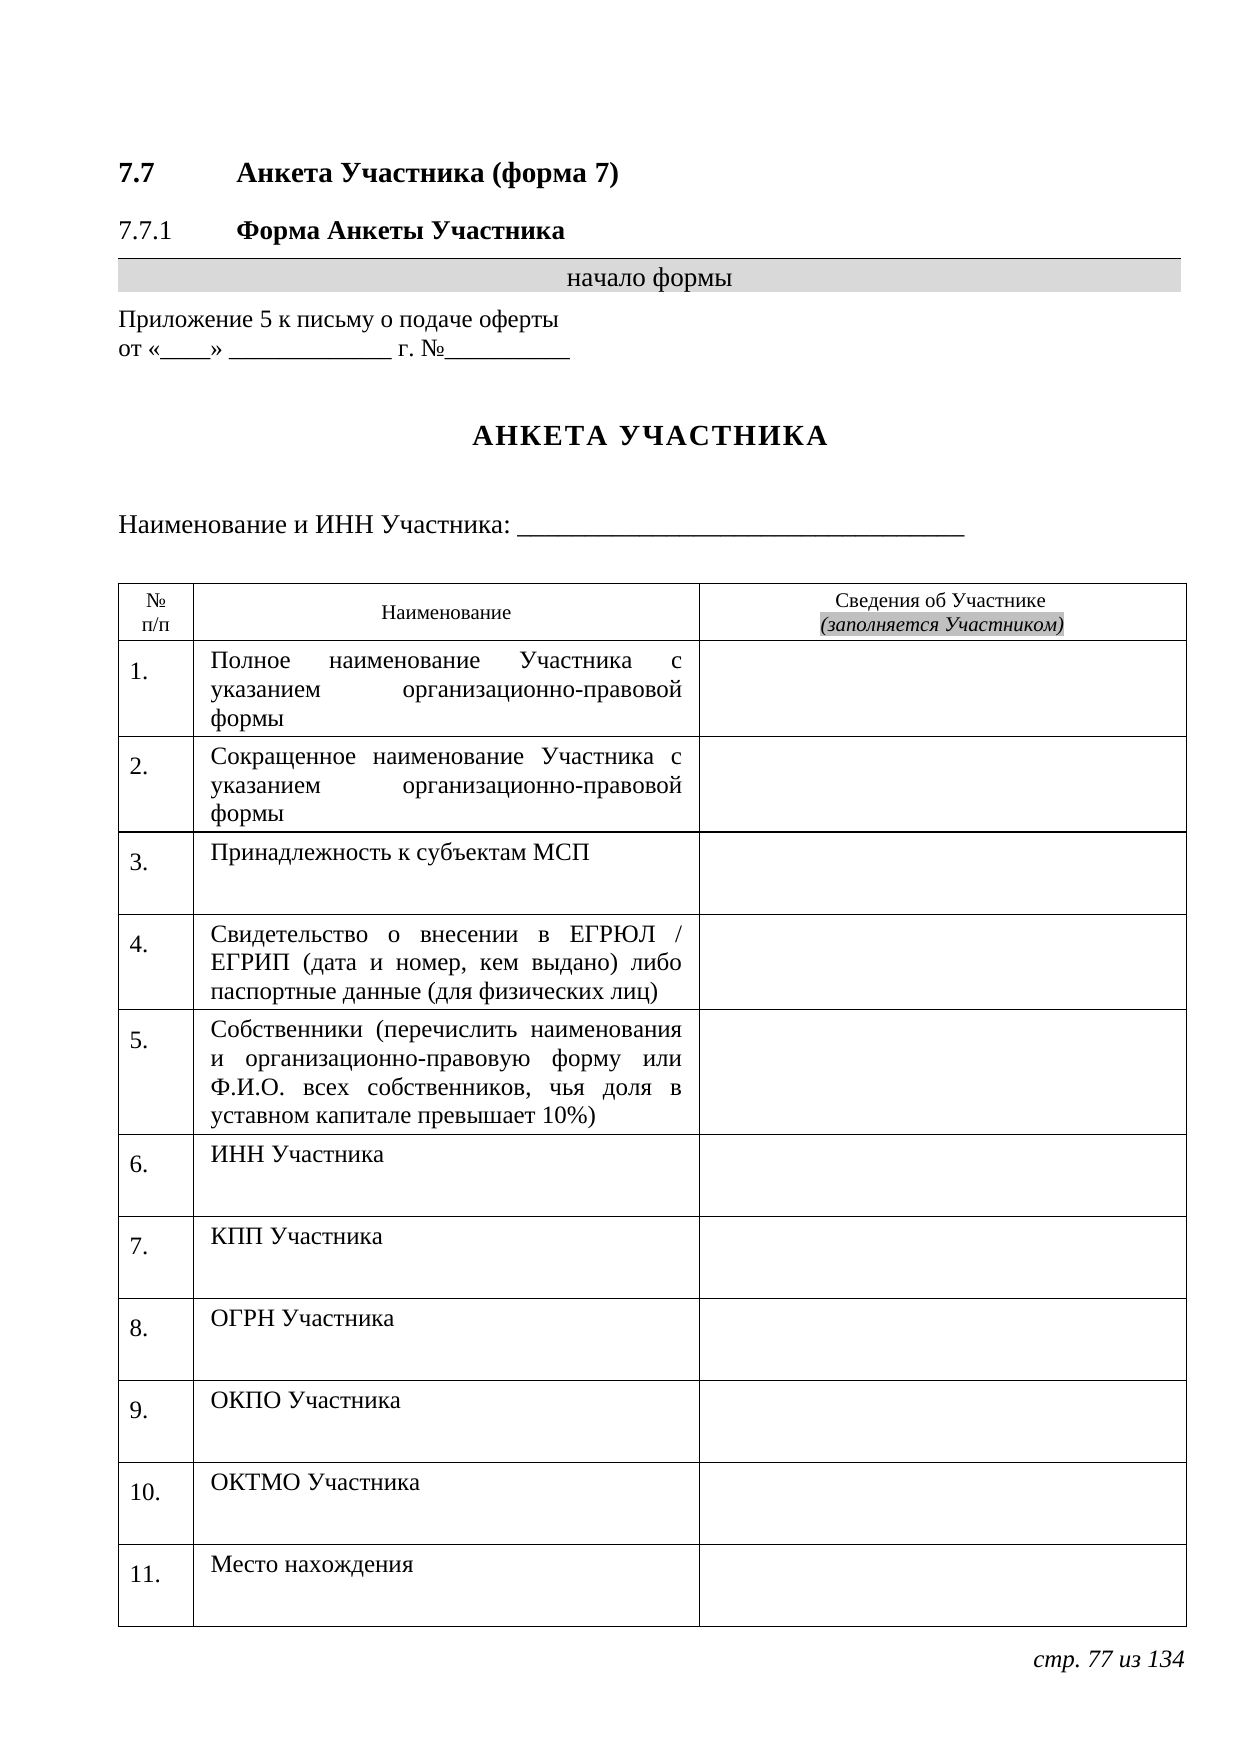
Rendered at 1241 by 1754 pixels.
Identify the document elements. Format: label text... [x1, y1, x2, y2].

table_cell ИНН Участника [194, 1135, 699, 1216]
table_cell [700, 833, 1186, 913]
table_cell [700, 1381, 1186, 1462]
table_header № п/п [119, 584, 193, 640]
table_cell [700, 1299, 1186, 1380]
table_cell [119, 641, 193, 736]
table_cell Свидетельство о внесении в ЕГРЮЛ / ЕГРИП (дата и номер, кем выдано) либо паспортные данные (для физических лиц) [194, 915, 699, 1009]
table_cell [700, 737, 1186, 831]
table_cell [700, 1545, 1186, 1626]
table_cell [700, 1463, 1186, 1544]
table_cell [119, 1010, 193, 1133]
table_cell [700, 1217, 1186, 1298]
table_cell КПП Участника [194, 1217, 699, 1298]
table_cell Собственники (перечислить наименования и организационно-правовую форму или Ф.И.О. всех собственников, чья доля в уставном капитале превышает 10%) [194, 1010, 699, 1133]
text Приложение 5 к письму о подаче оферты от «____» _____________ г. №__________ [118, 304, 1181, 362]
text начало формы [118, 259, 1181, 292]
subtitle Анкета Участника (форма 7) [118, 156, 1181, 189]
table_cell [700, 915, 1186, 1009]
table_header Сведения об Участнике (заполняется Участником) [700, 584, 1186, 640]
table_cell [119, 1381, 193, 1462]
table_cell Принадлежность к субъектам МСП [194, 833, 699, 913]
table_cell [119, 833, 193, 913]
table_header Наименование [194, 584, 699, 640]
table_cell [119, 915, 193, 1009]
table_cell [119, 1217, 193, 1298]
table_cell [119, 1135, 193, 1216]
table_cell Место нахождения [194, 1545, 699, 1626]
table_cell [119, 1545, 193, 1626]
table_cell [119, 737, 193, 831]
table_cell [700, 1010, 1186, 1133]
table_cell ОГРН Участника [194, 1299, 699, 1380]
text Анкета Участника [118, 418, 1181, 452]
table_cell [700, 641, 1186, 736]
table_cell [119, 1299, 193, 1380]
table_cell [119, 1463, 193, 1544]
text Наименование и ИНН Участника: _________________________________ [118, 508, 1181, 539]
table_cell ОКПО Участника [194, 1381, 699, 1462]
text Форма Анкеты Участника [118, 214, 1181, 245]
table_cell ОКТМО Участника [194, 1463, 699, 1544]
table_cell Сокращенное наименование Участника с указанием организационно-правовой формы [194, 737, 699, 831]
table_cell Полное наименование Участника с указанием организационно-правовой формы [194, 641, 699, 736]
table_cell [700, 1135, 1186, 1216]
